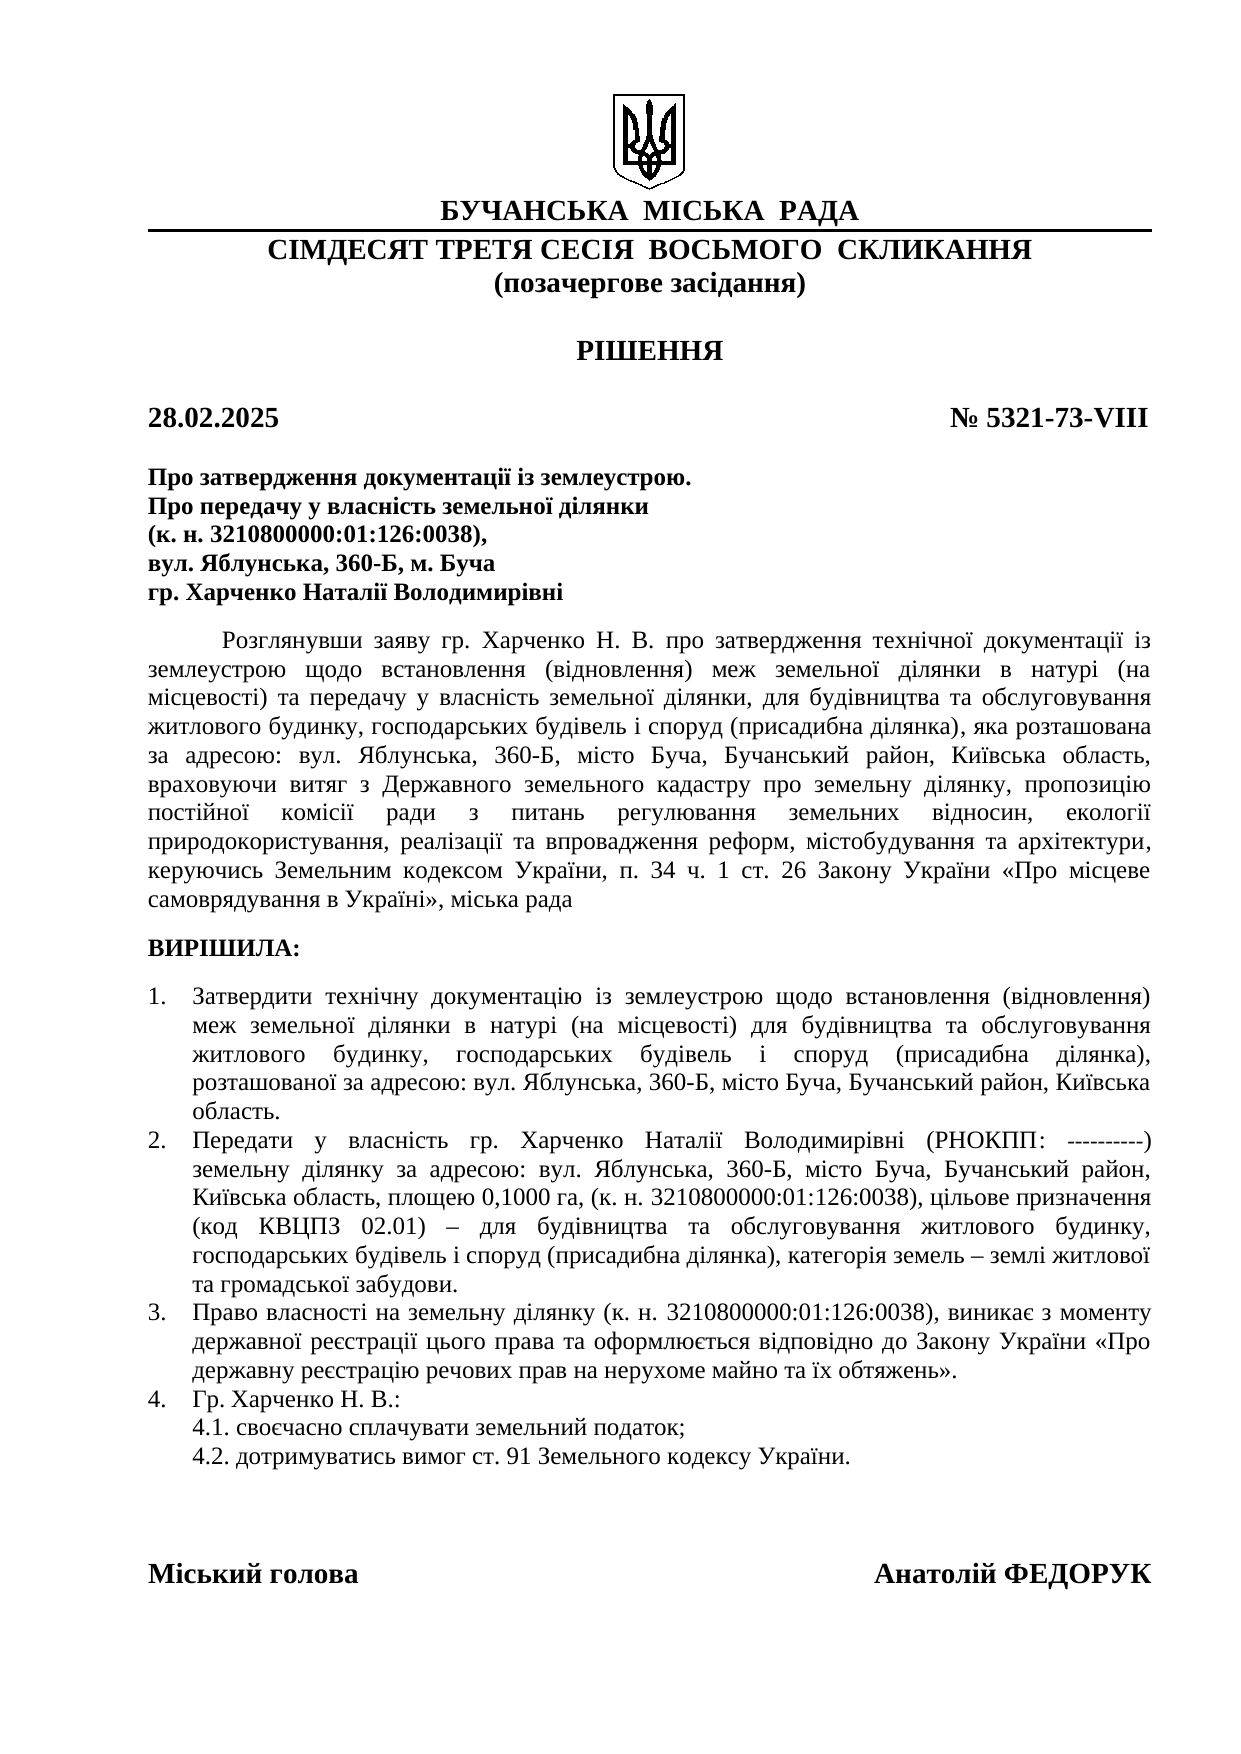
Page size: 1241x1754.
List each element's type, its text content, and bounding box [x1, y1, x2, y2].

list Передати у власність гр. Харченко Наталії Володимирівні (РНОКПП: ----------) земельну ділянку за адресою: вул. Яблунська, 360-Б, місто Буча, Бучанський район, Київська область, площею 0,1000 га, (к. н. 3210800000:01:126:0038), цільове призначення (код КВЦПЗ 02.01) – для будівництва та обслуговування житлового будинку, господарських будівель і споруд (присадибна ділянка), категорія земель – землі житлової та громадської забудови. [148, 1125, 1152, 1297]
text Міський голова Анатолій ФЕДОРУК [148, 1556, 1152, 1590]
text Про затвердження документації із землеустрою. [148, 462, 1152, 491]
text РІШЕННЯ [148, 333, 1152, 366]
text 28.02.2025 № 5321-73-VІІІ [148, 400, 1152, 433]
text СІМДЕСЯТ ТРЕТЯ СЕСІЯ ВОСЬМОГО СКЛИКАННЯ [148, 232, 1152, 266]
text (позачергове засідання) [148, 266, 1152, 299]
list Затвердити технічну документацію із землеустрою щодо встановлення (відновлення) меж земельної ділянки в натурі (на місцевості) для будівництва та обслуговування житлового будинку, господарських будівель і споруд (присадибна ділянка), розташованої за адресою: вул. Яблунська, 360-Б, місто Буча, Бучанський район, Київська область. [148, 981, 1152, 1125]
text вул. Яблунська, 360-Б, м. Буча [148, 548, 1152, 577]
text 4.2. дотримуватись вимог ст. 91 Земельного кодексу України. [192, 1441, 1152, 1470]
text Про передачу у власність земельної ділянки [148, 491, 1152, 519]
list Право власності на земельну ділянку (к. н. 3210800000:01:126:0038), виникає з моменту державної реєстрації цього права та оформлюється відповідно до Закону України «Про державну реєстрацію речових прав на нерухоме майно та їх обтяжень». [148, 1297, 1152, 1384]
text БУЧАНСЬКА МІСЬКА РАДА [148, 193, 1152, 229]
text 4. Гр. Харченко Н. В.: [148, 1384, 1152, 1412]
text гр. Харченко Наталії Володимирівні [148, 577, 1152, 606]
text 4.1. своєчасно сплачувати земельний податок; [192, 1412, 1152, 1441]
text (к. н. 3210800000:01:126:0038), [148, 519, 1152, 548]
text Розглянувши заяву гр. Харченко Н. В. про затвердження технічної документації із землеустрою щодо встановлення (відновлення) меж земельної ділянки в натурі (на місцевості) та передачу у власність земельної ділянки, для будівництва та обслуговування житлового будинку, господарських будівель і споруд (присадибна ділянка), яка розташована за адресою: вул. Яблунська, 360-Б, місто Буча, Бучанський район, Київська область, враховуючи витяг з Державного земельного кадастру про земельну ділянку, пропозицію постійної комісії ради з питань регулювання земельних відносин, екології природокористування, реалізації та впровадження реформ, містобудування та архітектури, керуючись Земельним кодексом України, п. 34 ч. 1 ст. 26 Закону України «Про місцеве самоврядування в Україні», міська рада [148, 625, 1152, 912]
text ВИРІШИЛА: [148, 933, 1152, 962]
